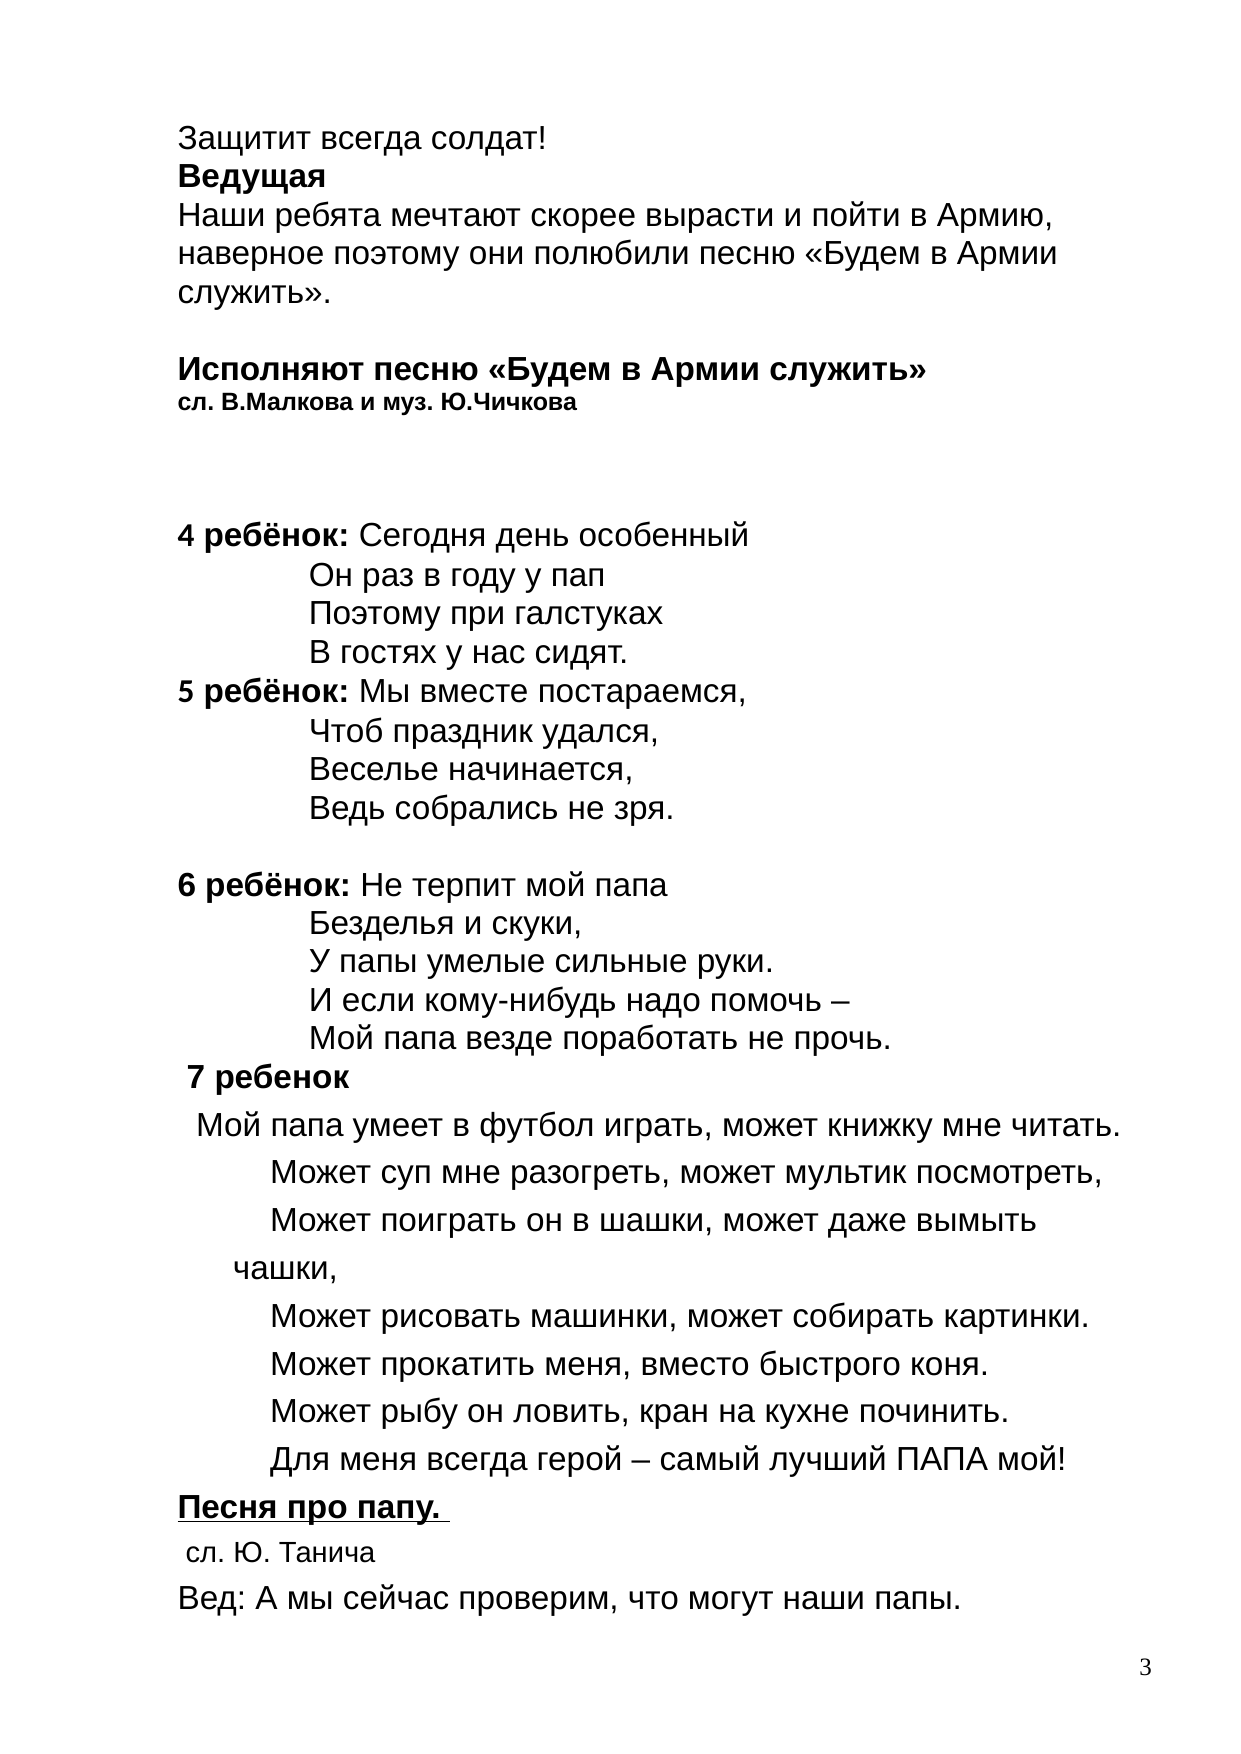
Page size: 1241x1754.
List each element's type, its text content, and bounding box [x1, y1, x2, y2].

text 4 ребёнок: Сегодня день особенный [177, 514, 1152, 555]
text Может поиграть он в шашки, может даже вымыть [177, 1200, 1152, 1239]
text Может прокатить меня, вместо быстрого коня. [177, 1344, 1152, 1382]
text И если кому-нибудь надо помочь – [308, 980, 1152, 1018]
text Для меня всегда герой – самый лучший ПАПА мой! [177, 1439, 1152, 1478]
text Ведущая [177, 157, 1152, 195]
text Вед: А мы сейчас проверим, что могут наши папы. [177, 1578, 1152, 1616]
text Защитит всегда солдат! [177, 118, 1152, 157]
text Может рыбу он ловить, кран на кухне починить. [177, 1391, 1152, 1430]
text В гостях у нас сидят. [308, 632, 1152, 670]
text чашки, [177, 1248, 1152, 1286]
text 6 ребёнок: Не терпит мой папа [177, 864, 1152, 903]
text Может рисовать машинки, может собирать картинки. [177, 1296, 1152, 1334]
text Он раз в году у пап [308, 555, 1152, 593]
text 7 ребенок [177, 1057, 1152, 1095]
text У папы умелые сильные руки. [308, 941, 1152, 980]
text сл. В.Малкова и муз. Ю.Чичкова [177, 387, 1152, 416]
text Песня про папу. [177, 1487, 1152, 1526]
text Мой папа везде поработать не прочь. [308, 1018, 1152, 1057]
text Наши ребята мечтают скорее вырасти и пойти в Армию, наверное поэтому они полюбили песню «Будем в Армии служить». [177, 195, 1152, 310]
text Ведь собрались не зря. [308, 788, 1152, 826]
text Может суп мне разогреть, может мультик посмотреть, [177, 1152, 1152, 1191]
text Исполняют песню «Будем в Армии служить» [177, 349, 1152, 387]
text Поэтому при галстуках [308, 593, 1152, 632]
text 5 ребёнок: Мы вместе постараемся, [177, 670, 1152, 711]
text Безделья и скуки, [308, 903, 1152, 941]
text Чтоб праздник удался, [308, 711, 1152, 749]
text Веселье начинается, [308, 749, 1152, 788]
text сл. Ю. Танича [177, 1535, 1152, 1568]
text Мой папа умеет в футбол играть, может книжку мне читать. [177, 1104, 1152, 1143]
